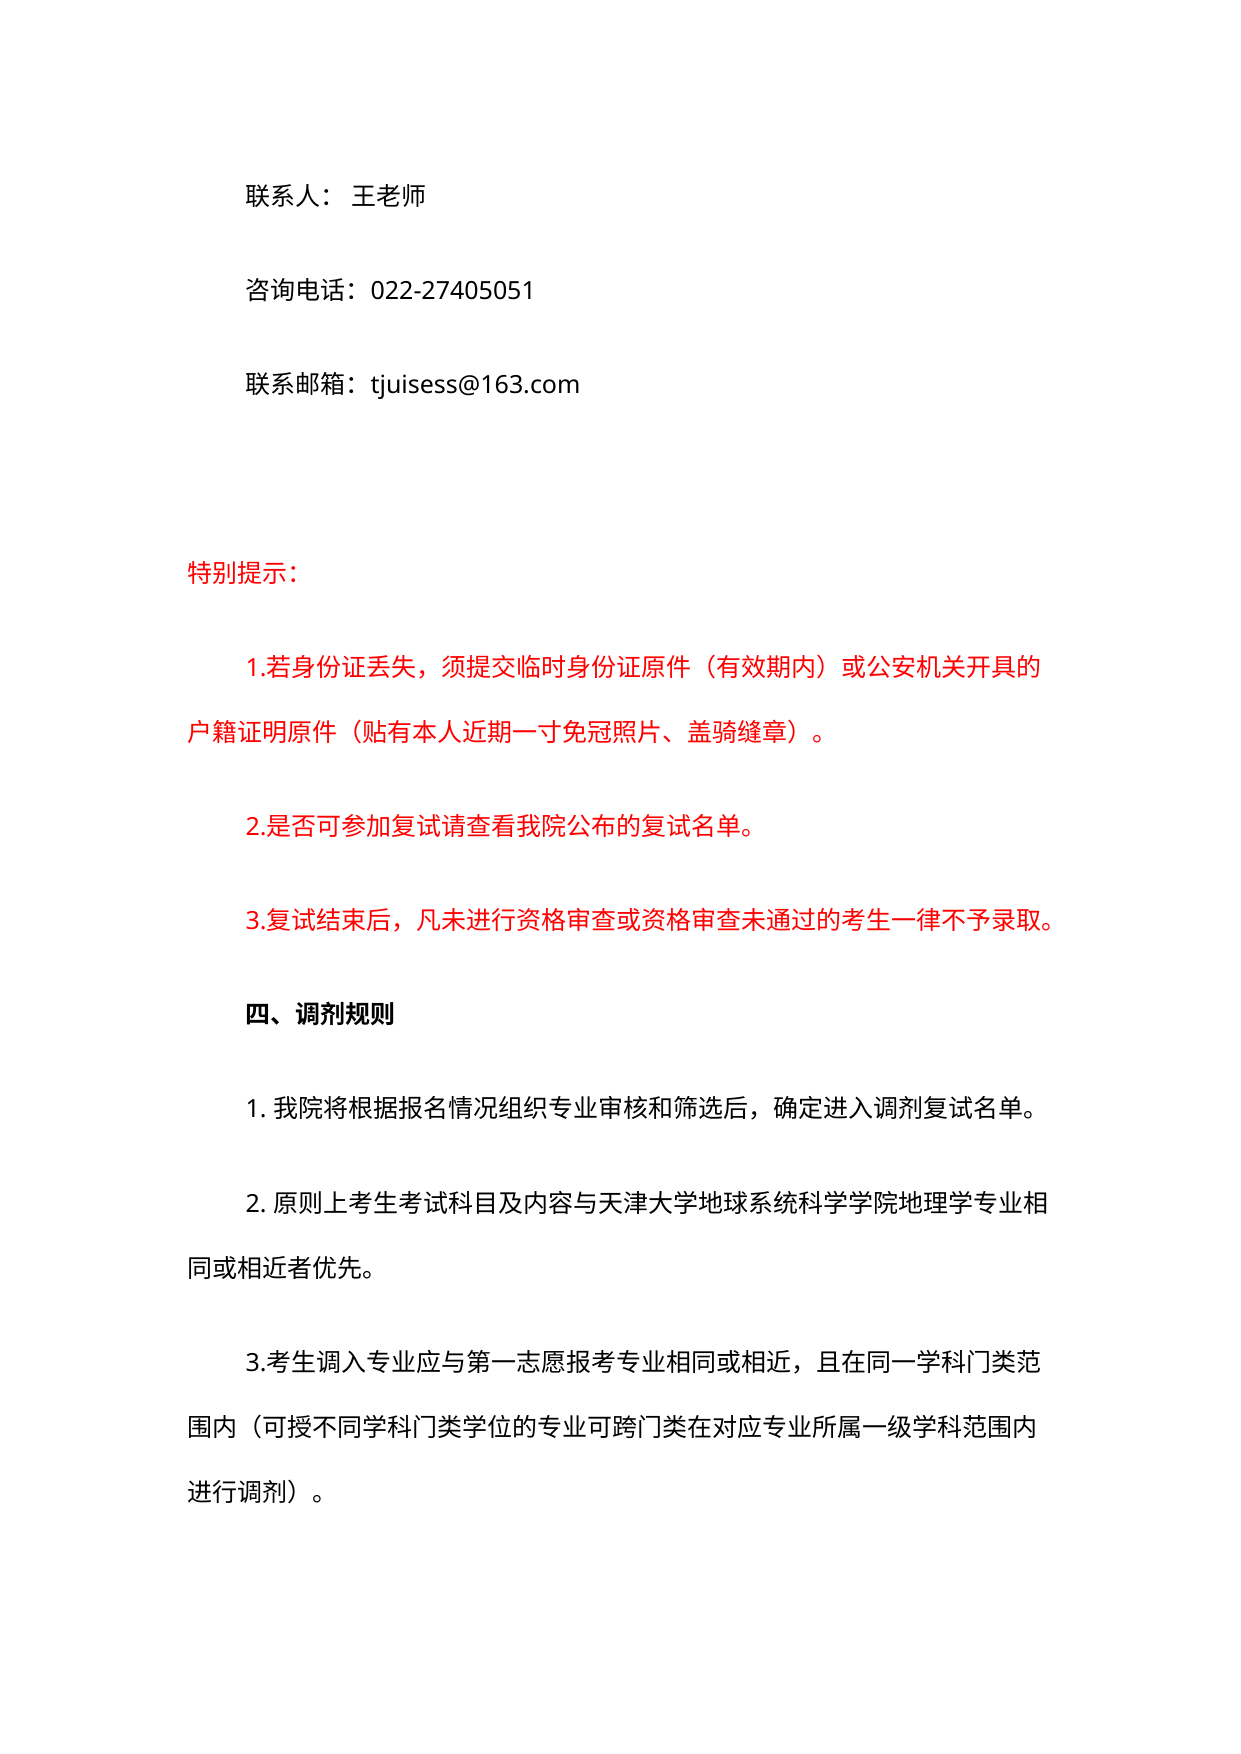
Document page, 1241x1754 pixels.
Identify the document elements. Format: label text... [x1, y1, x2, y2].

text 特别提示： [187, 539, 1053, 604]
text 联系人： 王老师 [187, 162, 1053, 227]
text 3.考生调入专业应与第一志愿报考专业相同或相近，且在同一学科门类范围内（可授不同学科门类学位的专业可跨门类在对应专业所属一级学科范围内进行调剂）。 [187, 1328, 1053, 1523]
text 联系邮箱：tjuisess@163.com [187, 350, 1053, 415]
text 四、调剂规则 [187, 980, 1053, 1045]
text 2. 原则上考生考试科目及内容与天津大学地球系统科学学院地理学专业相同或相近者优先。 [187, 1169, 1053, 1299]
text 3.复试结束后，凡未进行资格审查或资格审查未通过的考生一律不予录取。 [187, 886, 1053, 951]
text 2.是否可参加复试请查看我院公布的复试名单。 [187, 792, 1053, 857]
text 咨询电话：022-27405051 [187, 256, 1053, 321]
text 1.若身份证丢失，须提交临时身份证原件（有效期内）或公安机关开具的户籍证明原件（贴有本人近期一寸免冠照片、盖骑缝章）。 [187, 633, 1053, 763]
text 1. 我院将根据报名情况组织专业审核和筛选后，确定进入调剂复试名单。 [187, 1074, 1053, 1139]
